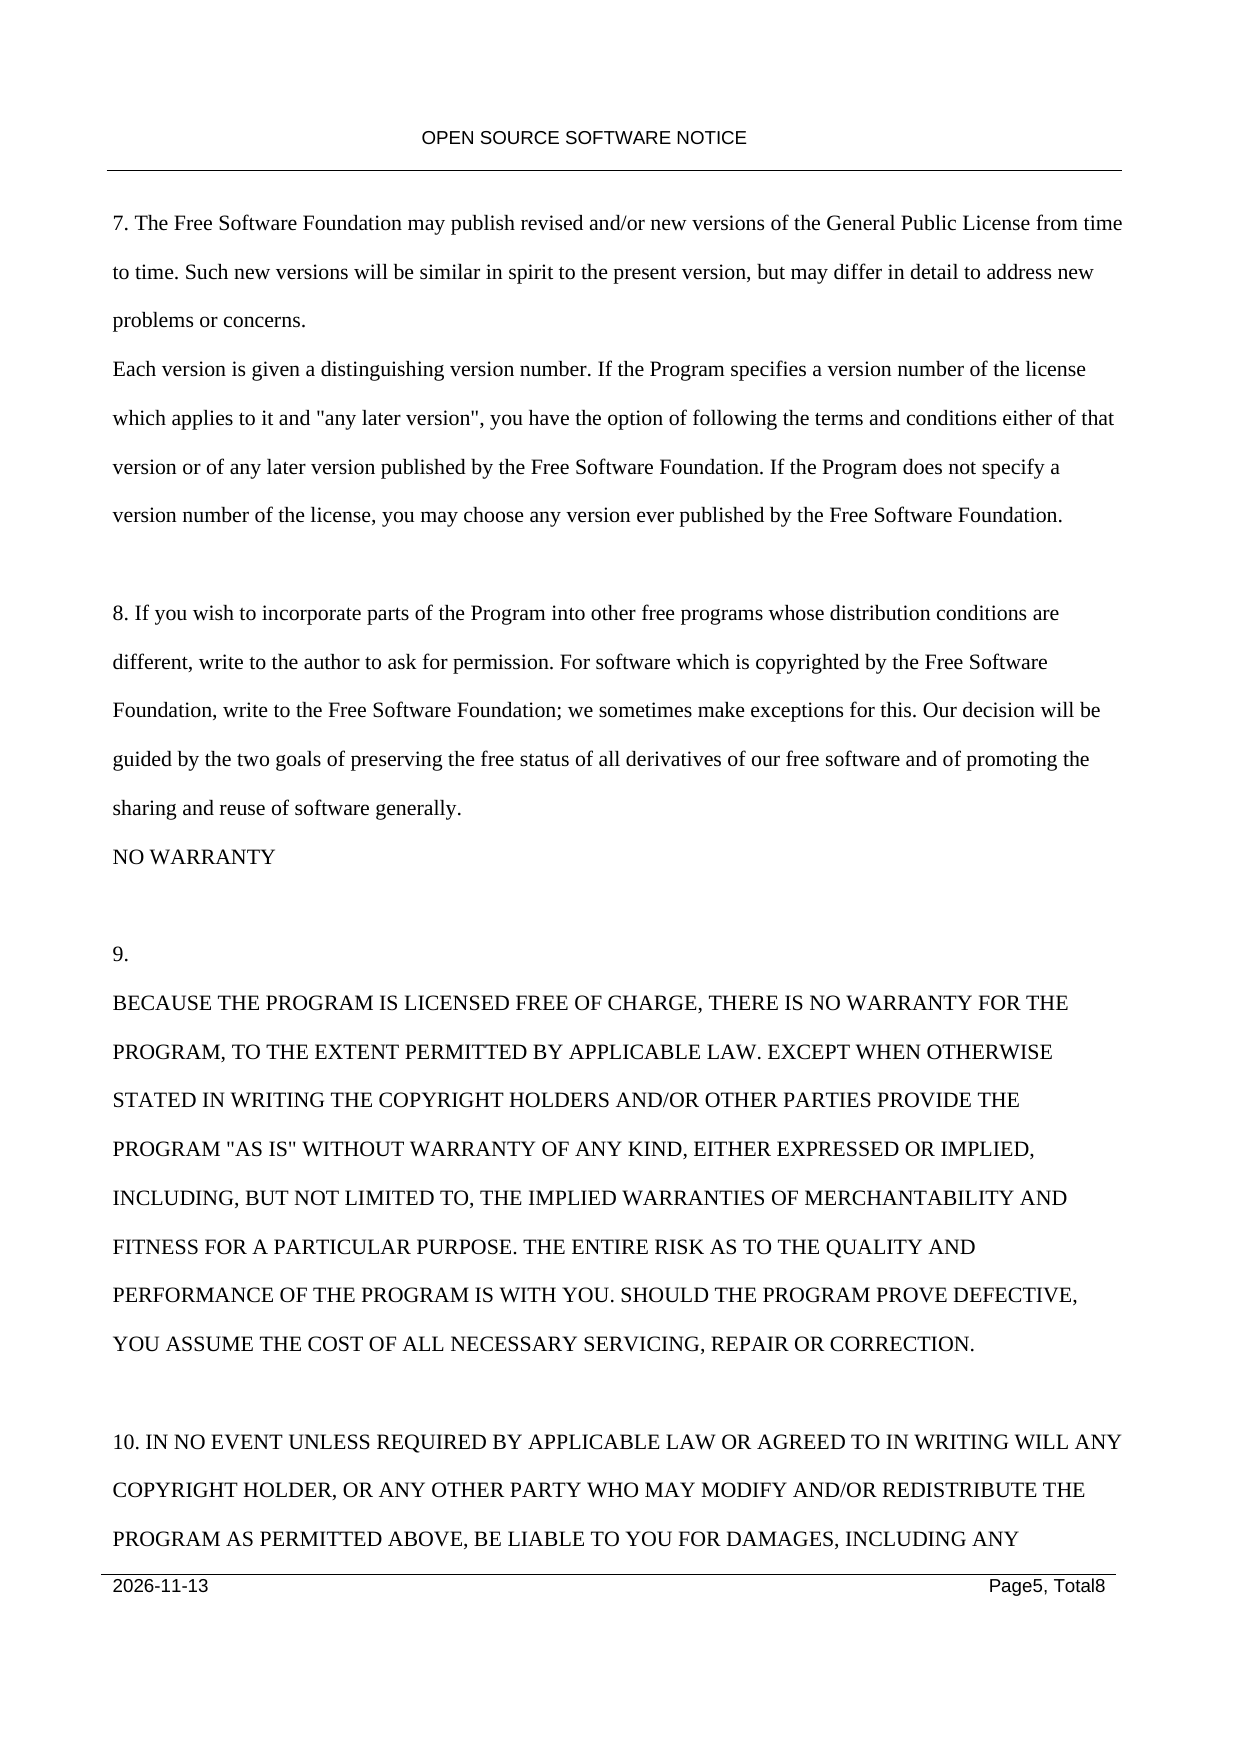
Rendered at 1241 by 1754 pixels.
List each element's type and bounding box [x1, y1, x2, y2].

text [112, 206, 1128, 1555]
